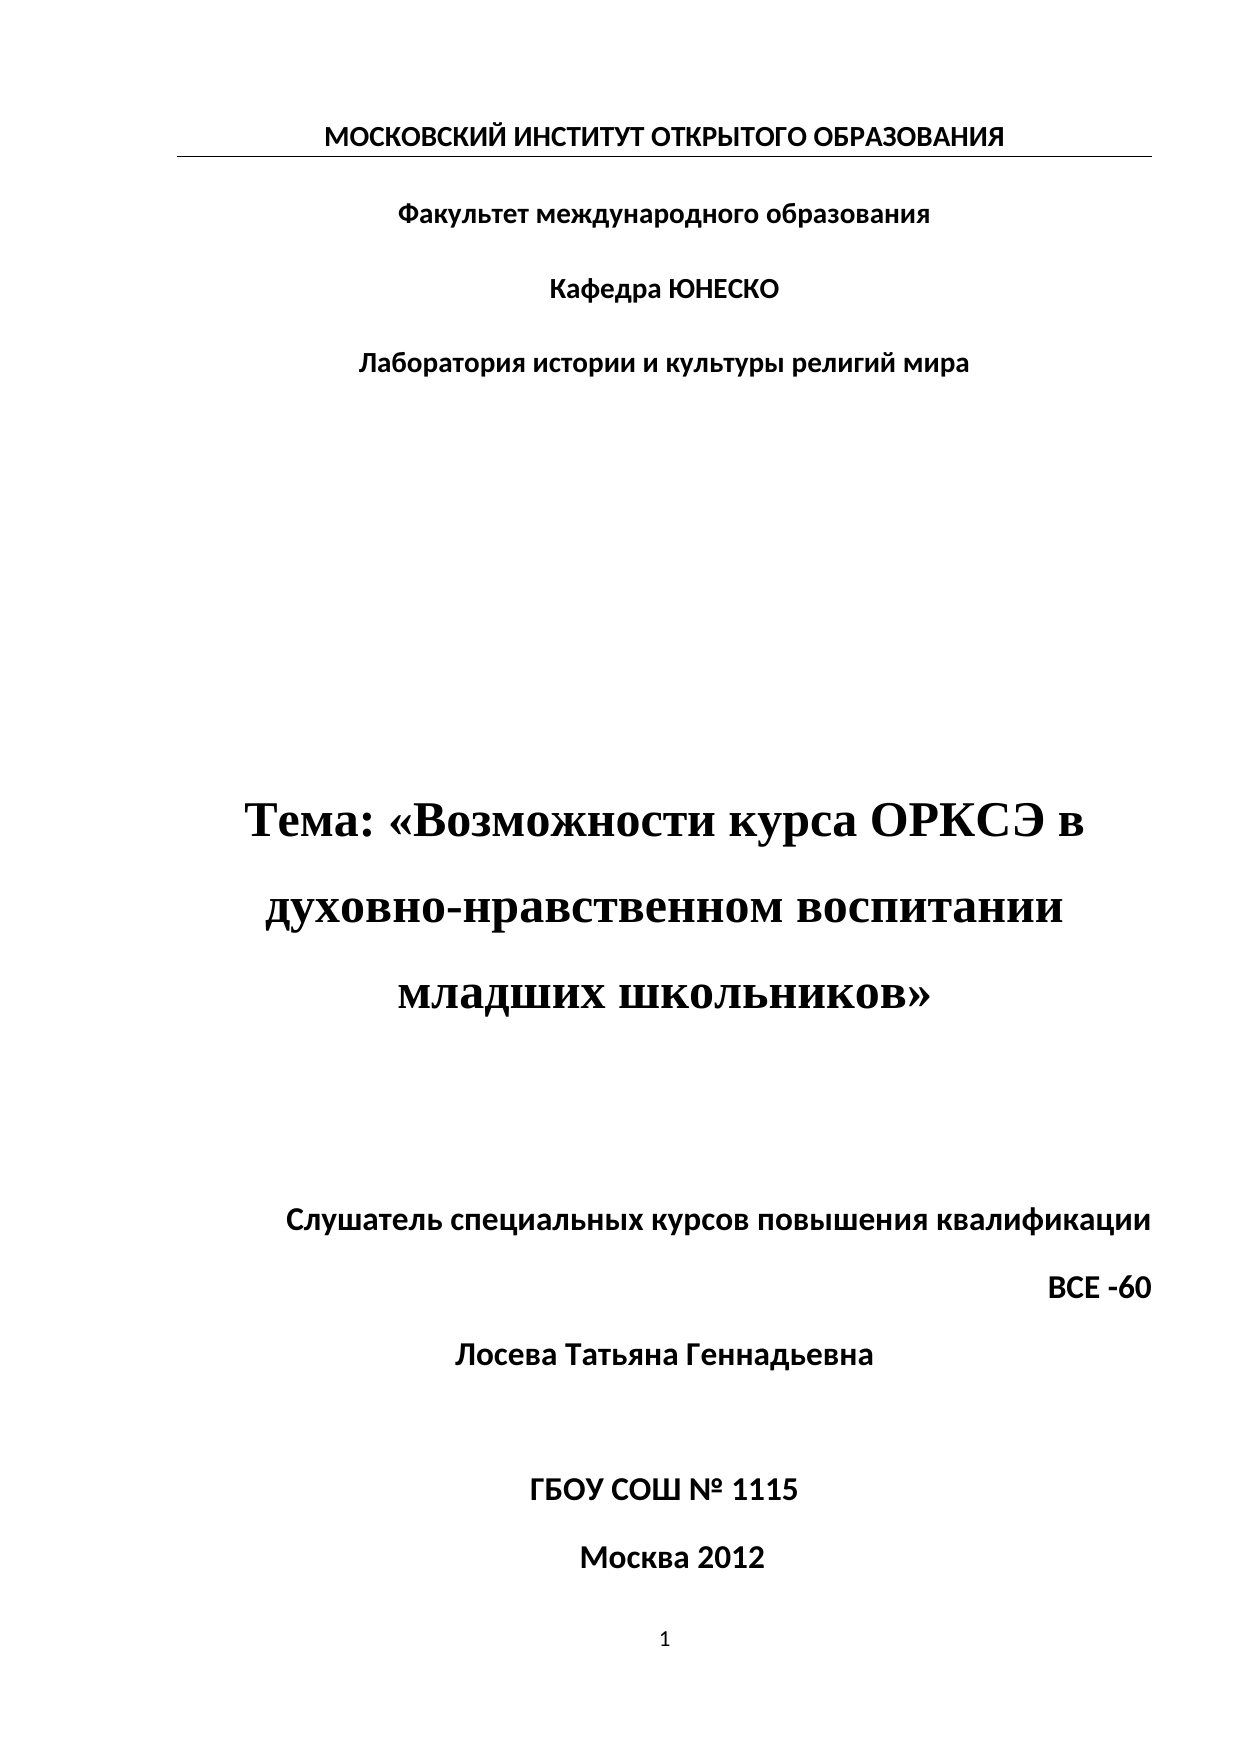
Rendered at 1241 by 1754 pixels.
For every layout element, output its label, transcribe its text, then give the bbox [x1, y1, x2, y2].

text Слушатель специальных курсов повышения квалификации [177, 1198, 1152, 1239]
text ВСЕ -60 [177, 1266, 1152, 1306]
text Тема: «Возможности курса ОРКСЭ в духовно-нравственном воспитании младших школьников» [177, 790, 1152, 1020]
text ГБОУ СОШ № 1115 [177, 1468, 1152, 1509]
text Москва 2012 [177, 1536, 1152, 1577]
text Кафедра ЮНЕСКО [177, 270, 1152, 305]
text МОСКОВСКИЙ ИНСТИТУТ ОТКРЫТОГО ОБРАЗОВАНИЯ [177, 118, 1152, 156]
text Лаборатория истории и культуры религий мира [177, 344, 1152, 380]
text Лосева Татьяна Геннадьевна [177, 1333, 1152, 1374]
text Факультет международного образования [177, 196, 1152, 231]
